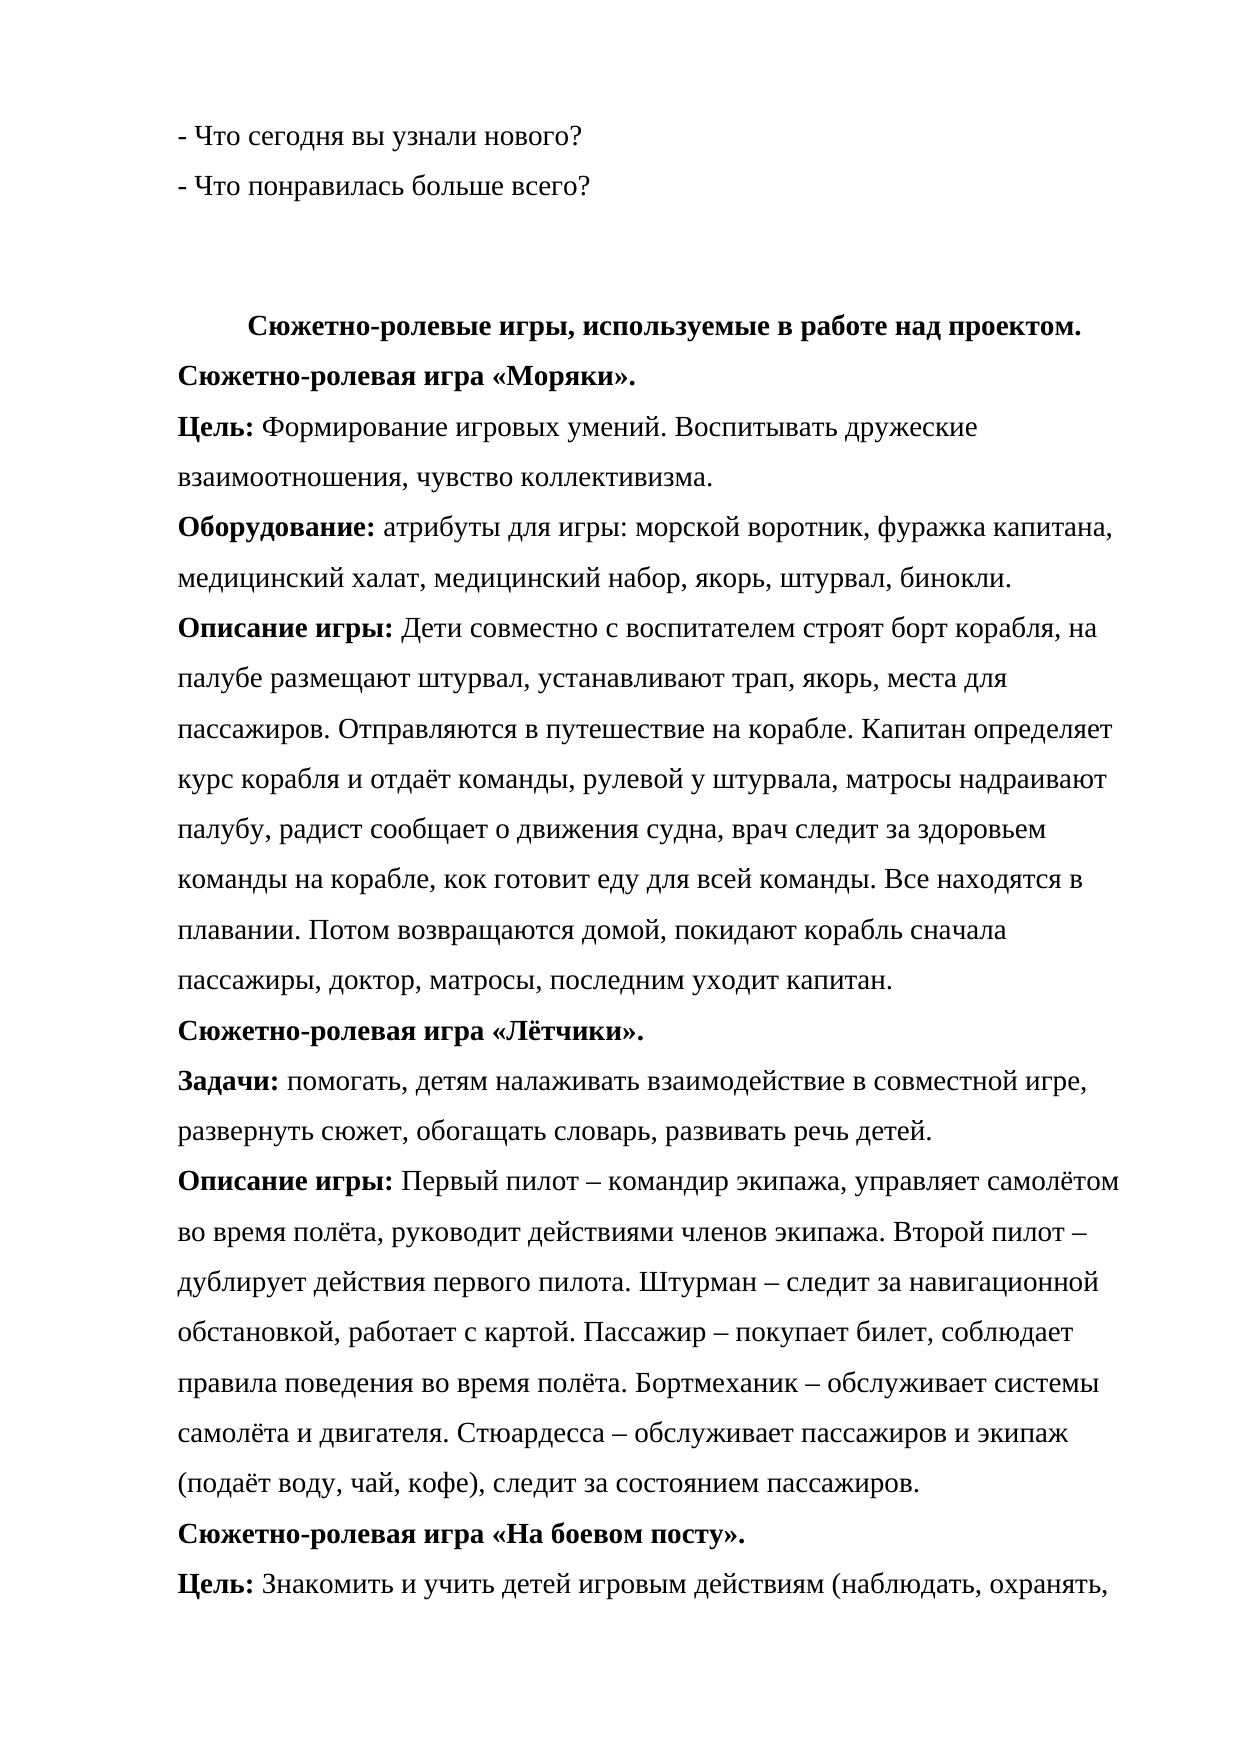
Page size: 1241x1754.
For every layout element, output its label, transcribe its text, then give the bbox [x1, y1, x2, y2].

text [177, 358, 1152, 1599]
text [177, 118, 1152, 244]
text Сюжетно-ролевые игры, используемые в работе над проектом. [177, 308, 1152, 342]
